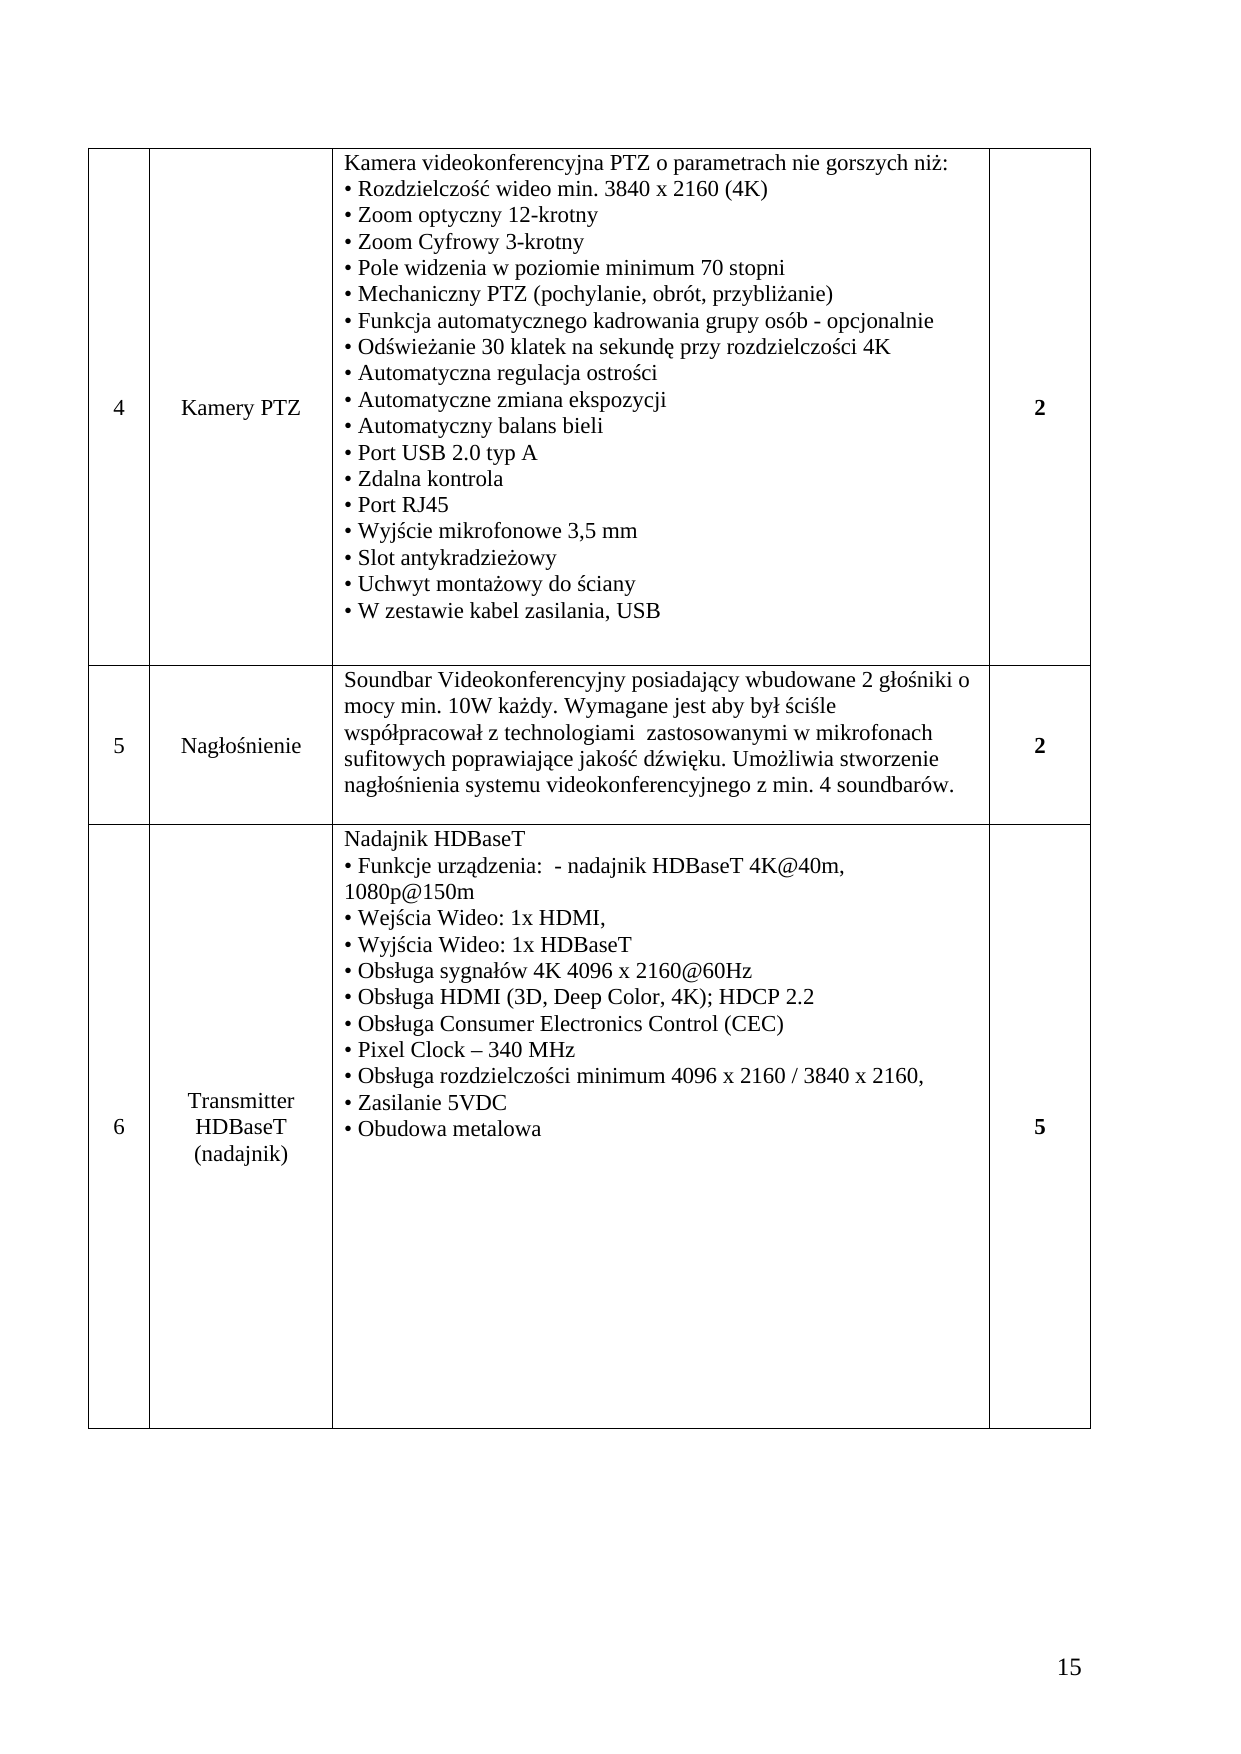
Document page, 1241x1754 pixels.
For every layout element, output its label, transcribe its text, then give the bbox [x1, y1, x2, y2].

table_cell Nadajnik HDBaseT • Funkcje urządzenia: - nadajnik HDBaseT 4K@40m, 1080p@150m • Wejścia Wideo: 1x HDMI, • Wyjścia Wideo: 1x HDBaseT • Obsługa sygnałów 4K 4096 x 2160@60Hz • Obsługa HDMI (3D, Deep Color, 4K); HDCP 2.2 • Obsługa Consumer Electronics Control (CEC) • Pixel Clock – 340 MHz • Obsługa rozdzielczości minimum 4096 x 2160 / 3840 x 2160, • Zasilanie 5VDC • Obudowa metalowa [333, 825, 989, 1428]
table_cell 4 [89, 149, 149, 665]
table_cell Kamera videokonferencyjna PTZ o parametrach nie gorszych niż: • Rozdzielczość wideo min. 3840 x 2160 (4K) • Zoom optyczny 12-krotny • Zoom Cyfrowy 3-krotny • Pole widzenia w poziomie minimum 70 stopni • Mechaniczny PTZ (pochylanie, obrót, przybliżanie) • Funkcja automatycznego kadrowania grupy osób - opcjonalnie • Odświeżanie 30 klatek na sekundę przy rozdzielczości 4K • Automatyczna regulacja ostrości • Automatyczne zmiana ekspozycji • Automatyczny balans bieli • Port USB 2.0 typ A • Zdalna kontrola • Port RJ45 • Wyjście mikrofonowe 3,5 mm • Slot antykradzieżowy • Uchwyt montażowy do ściany • W zestawie kabel zasilania, USB [333, 149, 989, 665]
table_cell 5 [990, 825, 1090, 1428]
table_cell Soundbar Videokonferencyjny posiadający wbudowane 2 głośniki o mocy min. 10W każdy. Wymagane jest aby był ściśle współpracował z technologiami zastosowanymi w mikrofonach sufitowych poprawiające jakość dźwięku. Umożliwia stworzenie nagłośnienia systemu videokonferencyjnego z min. 4 soundbarów. [333, 666, 989, 824]
table_cell 6 [89, 825, 149, 1428]
table_cell Nagłośnienie [150, 666, 332, 824]
table_cell 2 [990, 666, 1090, 824]
table_cell 2 [990, 149, 1090, 665]
table_cell Transmitter HDBaseT (nadajnik) [150, 825, 332, 1428]
table_cell Kamery PTZ [150, 149, 332, 665]
table_cell 5 [89, 666, 149, 824]
